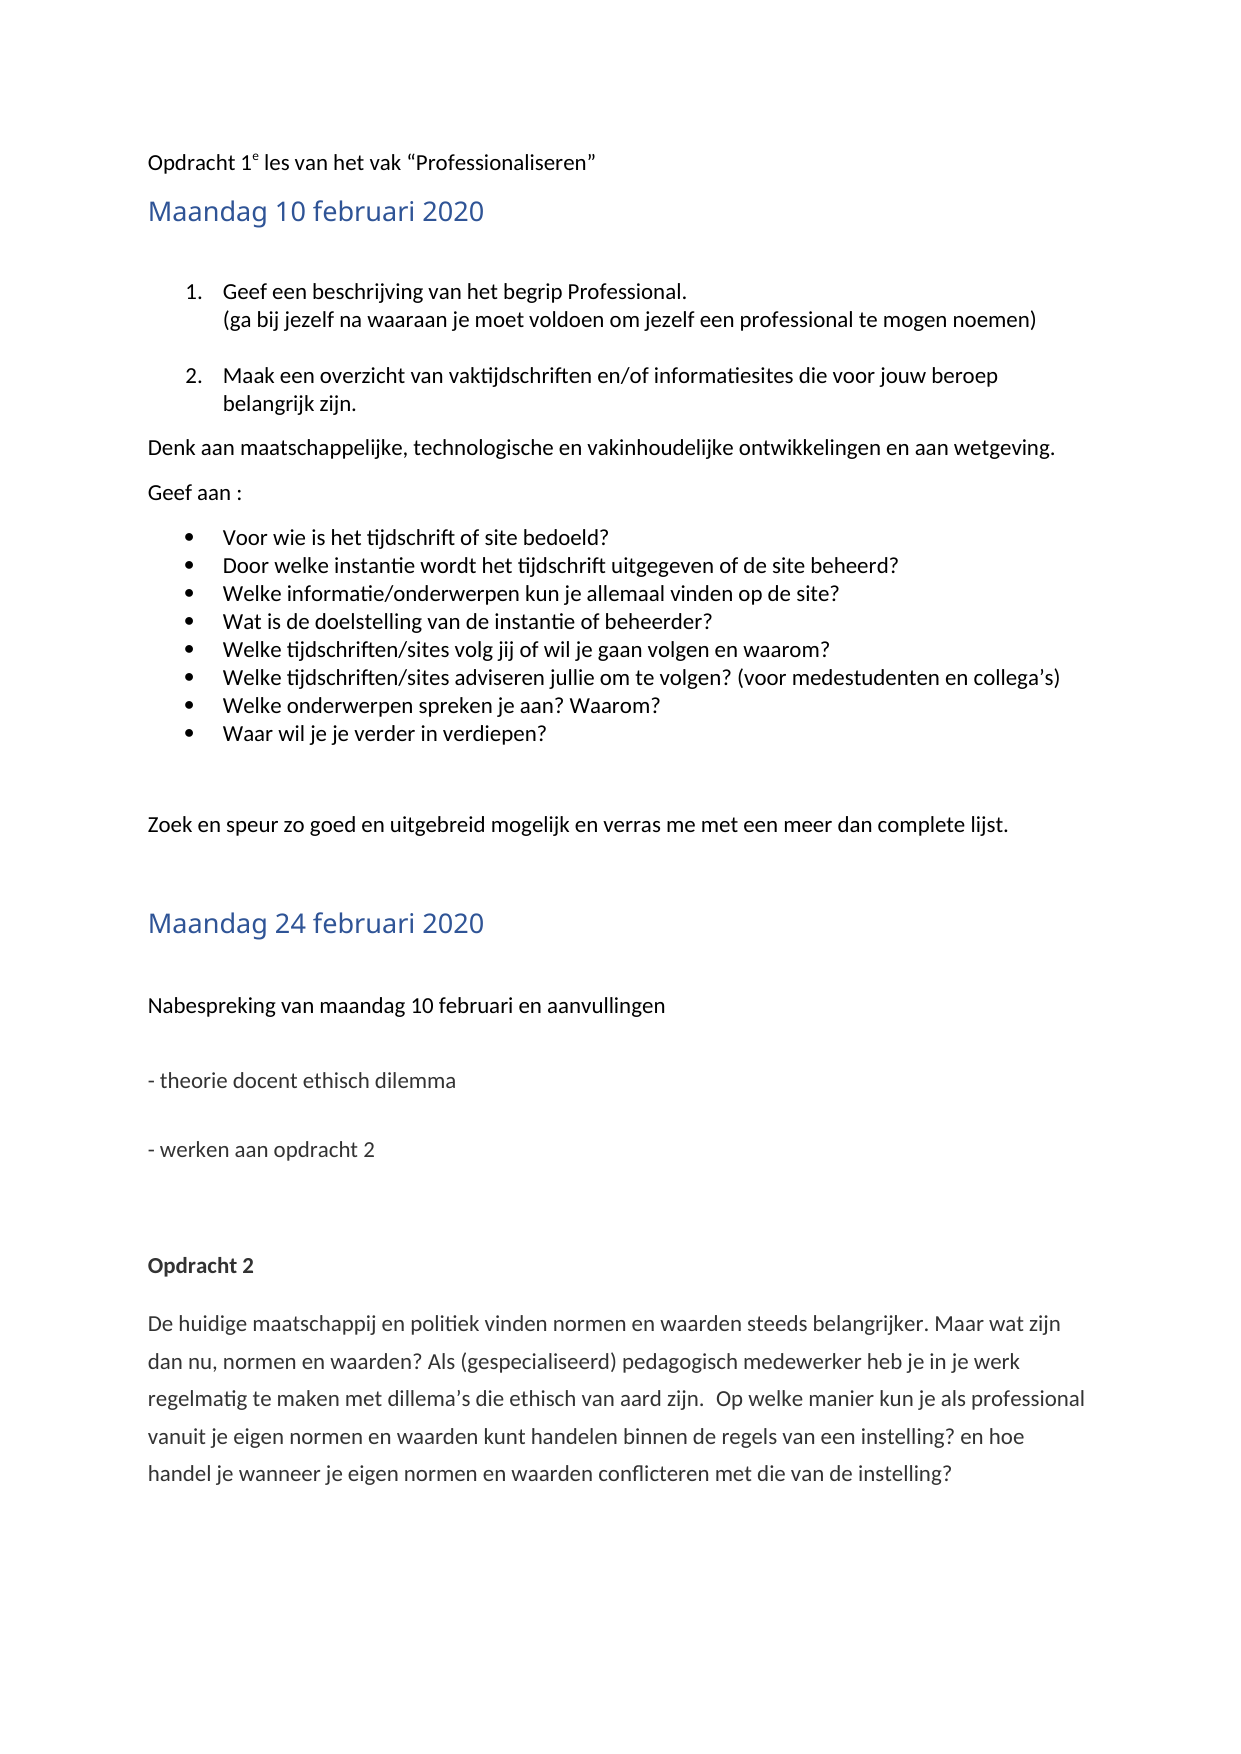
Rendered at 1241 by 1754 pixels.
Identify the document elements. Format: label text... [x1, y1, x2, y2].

text Opdracht 2 [148, 1242, 1093, 1279]
text Denk aan maatschappelijke, technologische en vakinhoudelijke ontwikkelingen en aan wetgeving. [148, 433, 1093, 462]
list Geef een beschrijving van het begrip Professional. [185, 277, 1093, 305]
text - werken aan opdracht 2 [148, 1125, 1093, 1163]
text De huidige maatschappij en politiek vinden normen en waarden steeds belangrijker. Maar wat zijn dan nu, normen en waarden? Als (gespecialiseerd) pedagogisch medewerker heb je in je werk regelmatig te maken met dillema’s die ethisch van aard zijn. Op welke manier kun je als professional vanuit je eigen normen en waarden kunt handelen binnen de regels van een instelling? en hoe handel je wanneer je eigen normen en waarden conflicteren met die van de instelling? [148, 1300, 1093, 1488]
subtitle Maandag 24 februari 2020 [148, 904, 1093, 941]
list Voor wie is het tijdschrift of site bedoeld? [185, 523, 1093, 551]
text Nabespreking van maandag 10 februari en aanvullingen [148, 991, 1093, 1019]
list Welke onderwerpen spreken je aan? Waarom? [185, 691, 1093, 719]
list Maak een overzicht van vaktijdschriften en/of informatiesites die voor jouw beroep belangrijk zijn. [185, 361, 1093, 417]
subtitle Maandag 10 februari 2020 [148, 192, 1093, 229]
text Geef aan : [148, 478, 1093, 506]
list Welke tijdschriften/sites adviseren jullie om te volgen? (voor medestudenten en collega’s) [185, 663, 1093, 691]
list Waar wil je je verder in verdiepen? [185, 719, 1093, 747]
list Door welke instantie wordt het tijdschrift uitgegeven of de site beheerd? [185, 551, 1093, 579]
list Wat is de doelstelling van de instantie of beheerder? [185, 607, 1093, 635]
list (ga bij jezelf na waaraan je moet voldoen om jezelf een professional te mogen noemen) [223, 305, 1093, 333]
text - theorie docent ethisch dilemma [148, 1038, 1093, 1094]
list Welke informatie/onderwerpen kun je allemaal vinden op de site? [185, 579, 1093, 607]
text Zoek en speur zo goed en uitgebreid mogelijk en verras me met een meer dan complete lijst. [148, 811, 1093, 839]
list Welke tijdschriften/sites volg jij of wil je gaan volgen en waarom? [185, 635, 1093, 663]
text Opdracht 1e les van het vak “Professionaliseren” [148, 148, 1093, 176]
